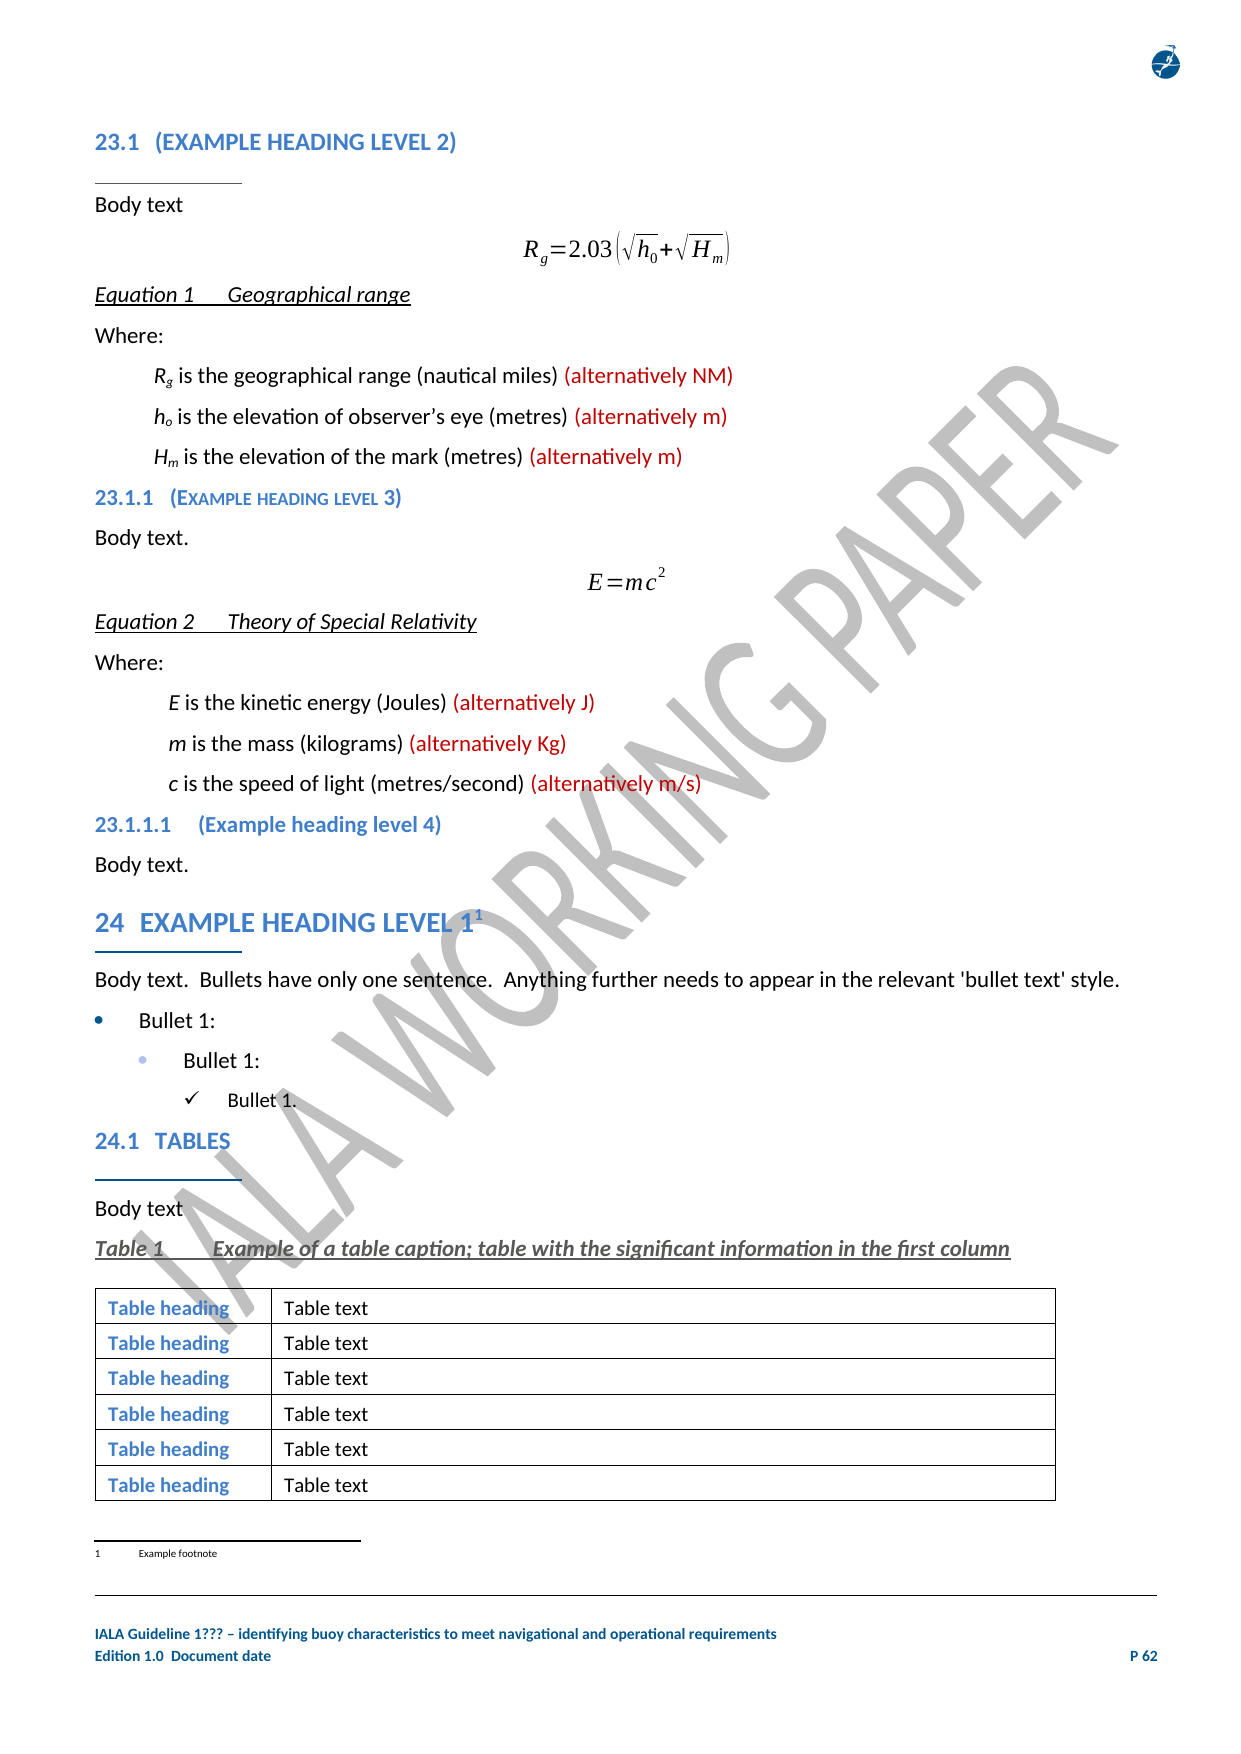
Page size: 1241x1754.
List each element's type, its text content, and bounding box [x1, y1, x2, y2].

subtitle (Example heading level 3) [94, 483, 1157, 511]
text Geographical range [94, 280, 1157, 308]
text Where: [94, 648, 1157, 676]
text Body text. Bullets have only one sentence. Anything further needs to appear in the relevant 'bullet text' style. [94, 965, 1157, 993]
text Body text. [94, 523, 1157, 551]
table_cell Table heading [96, 1359, 271, 1394]
picture [1120, 0, 1239, 114]
text Example of a table caption; table with the significant information in the first column [94, 1234, 1157, 1262]
text Rg is the geographical range (nautical miles) (alternatively NM) [153, 361, 1157, 389]
subtitle (Example heading level 4) [94, 810, 1054, 838]
table_cell Table heading [96, 1324, 271, 1358]
text Bullet 1. [183, 1087, 1157, 1112]
table_cell Table text [272, 1466, 1055, 1500]
table_header Table heading [96, 1289, 271, 1323]
table_cell Table heading [96, 1430, 271, 1464]
table_cell Table text [272, 1430, 1055, 1464]
text c is the speed of light (metres/second) (alternatively m/s) [168, 769, 1157, 798]
text Body text [94, 190, 1157, 218]
text ho is the elevation of observer’s eye (metres) (alternatively m) [153, 402, 1157, 430]
text Body text. [94, 851, 1157, 879]
text E is the kinetic energy (Joules) (alternatively J) [168, 688, 1157, 717]
text Theory of Special Relativity [94, 607, 1157, 636]
text Body text [94, 1194, 1157, 1222]
subtitle TABLES [94, 1125, 1157, 1155]
table_cell Table text [272, 1395, 1055, 1429]
text Bullet 1: [94, 1006, 1157, 1034]
table_cell Table text [272, 1359, 1055, 1394]
text Bullet 1: [139, 1046, 1157, 1074]
table_cell Table heading [96, 1395, 271, 1429]
text m is the mass (kilograms) (alternatively Kg) [168, 729, 1157, 757]
table_header Table text [272, 1289, 1055, 1323]
subtitle (Example Heading level 2) [94, 126, 1157, 157]
text Where: [94, 321, 1157, 349]
table_cell Table text [272, 1324, 1055, 1358]
table_cell Table heading [96, 1466, 271, 1500]
text Hm is the elevation of the mark (metres) (alternatively m) [153, 442, 1157, 470]
subtitle Example Heading level 1 [94, 904, 1157, 939]
